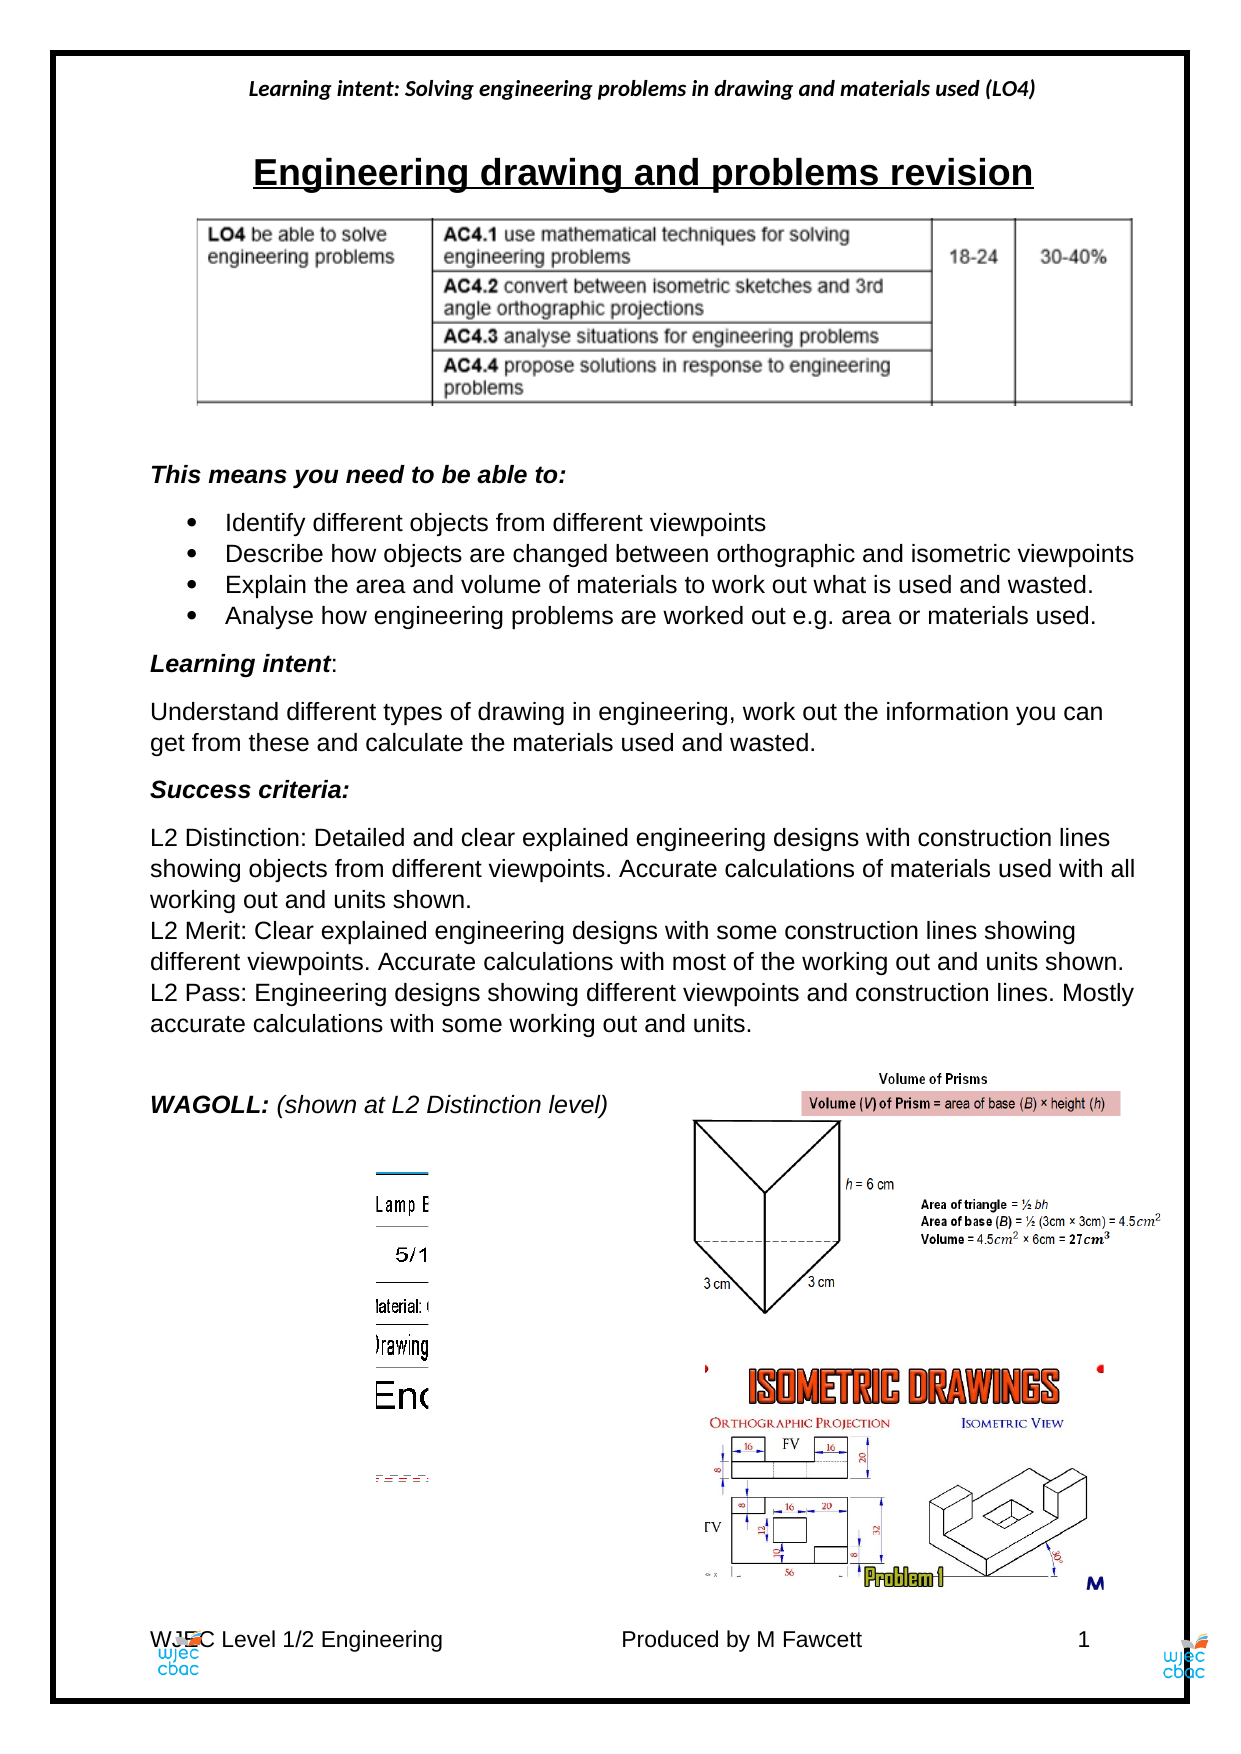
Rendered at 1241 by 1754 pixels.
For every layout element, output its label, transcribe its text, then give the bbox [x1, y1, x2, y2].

text Understand different types of drawing in engineering, work out the information you can get from these and calculate the materials used and wasted. [150, 696, 1137, 756]
text L2 Pass: Engineering designs showing different viewpoints and construction lines. Mostly accurate calculations with some working out and units. [150, 978, 1137, 1038]
list Identify different objects from different viewpoints [187, 507, 1137, 536]
text Success criteria: [150, 775, 1137, 804]
picture [675, 1056, 1175, 1322]
list Describe how objects are changed between orthographic and isometric viewpoints [187, 539, 1137, 567]
picture [376, 1172, 429, 1576]
text WAGOLL: (shown at L2 Distinction level) [150, 1090, 675, 1118]
text Learning intent: [150, 649, 1137, 677]
picture [150, 1622, 207, 1679]
list Explain the area and volume of materials to work out what is used and wasted. [187, 570, 1137, 599]
picture [1155, 1625, 1212, 1682]
picture [196, 218, 1134, 406]
text L2 Distinction: Detailed and clear explained engineering designs with construction lines showing objects from different viewpoints. Accurate calculations of materials used with all working out and units shown. [150, 823, 1137, 914]
text Engineering drawing and problems revision [150, 150, 1137, 193]
list Analyse how engineering problems are worked out e.g. area or materials used. [187, 601, 1137, 630]
text L2 Merit: Clear explained engineering designs with some construction lines showing different viewpoints. Accurate calculations with most of the working out and units shown. [150, 916, 1137, 976]
